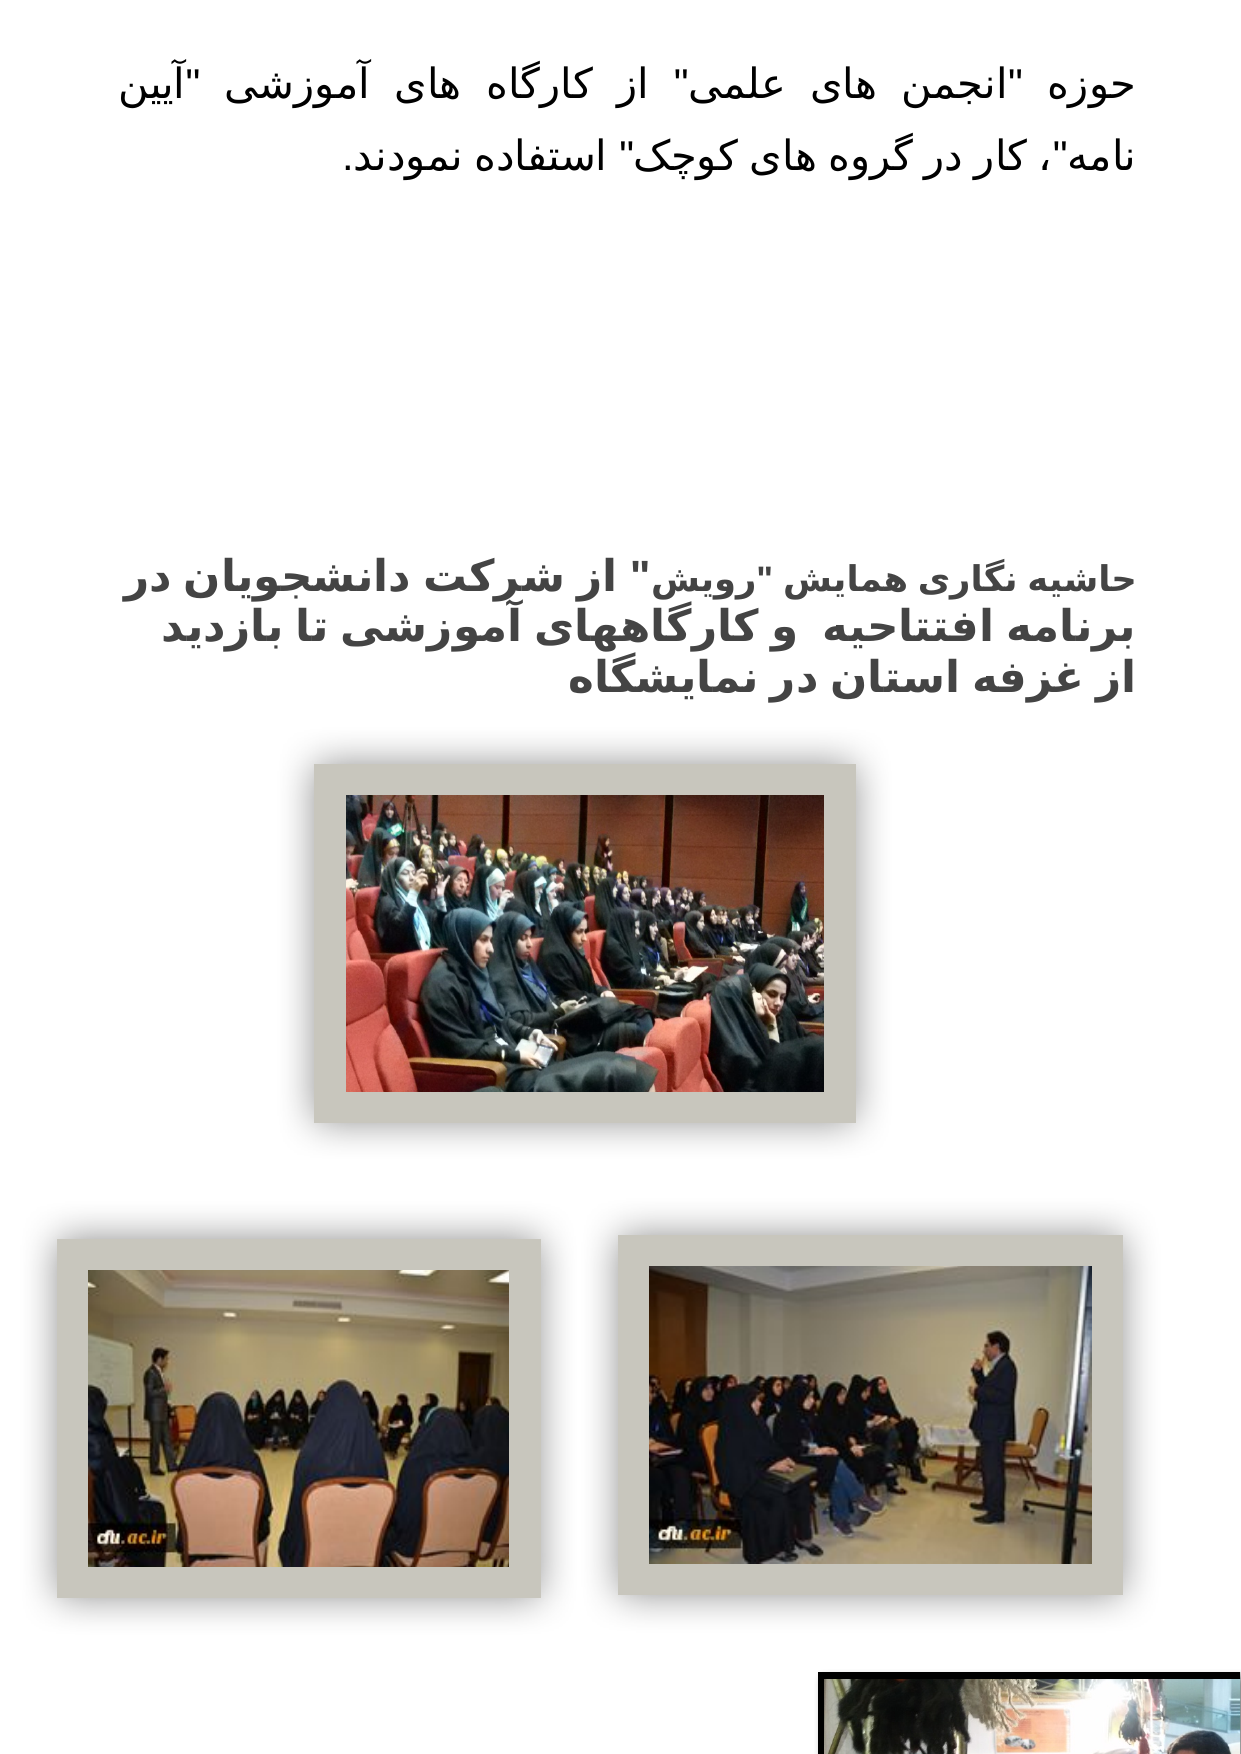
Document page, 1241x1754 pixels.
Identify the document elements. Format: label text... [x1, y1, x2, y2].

text حاشیه نگاری همایش "رویش" از شرکت دانشجویان در برنامه افتتاحیه و کارگاههای آموزشی تا بازدید از غزفه استان در نمایشگاه [118, 551, 1137, 701]
picture [346, 795, 824, 1092]
picture [649, 1266, 1092, 1564]
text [118, 59, 1137, 179]
picture [88, 1270, 509, 1567]
picture [824, 1679, 1241, 1754]
